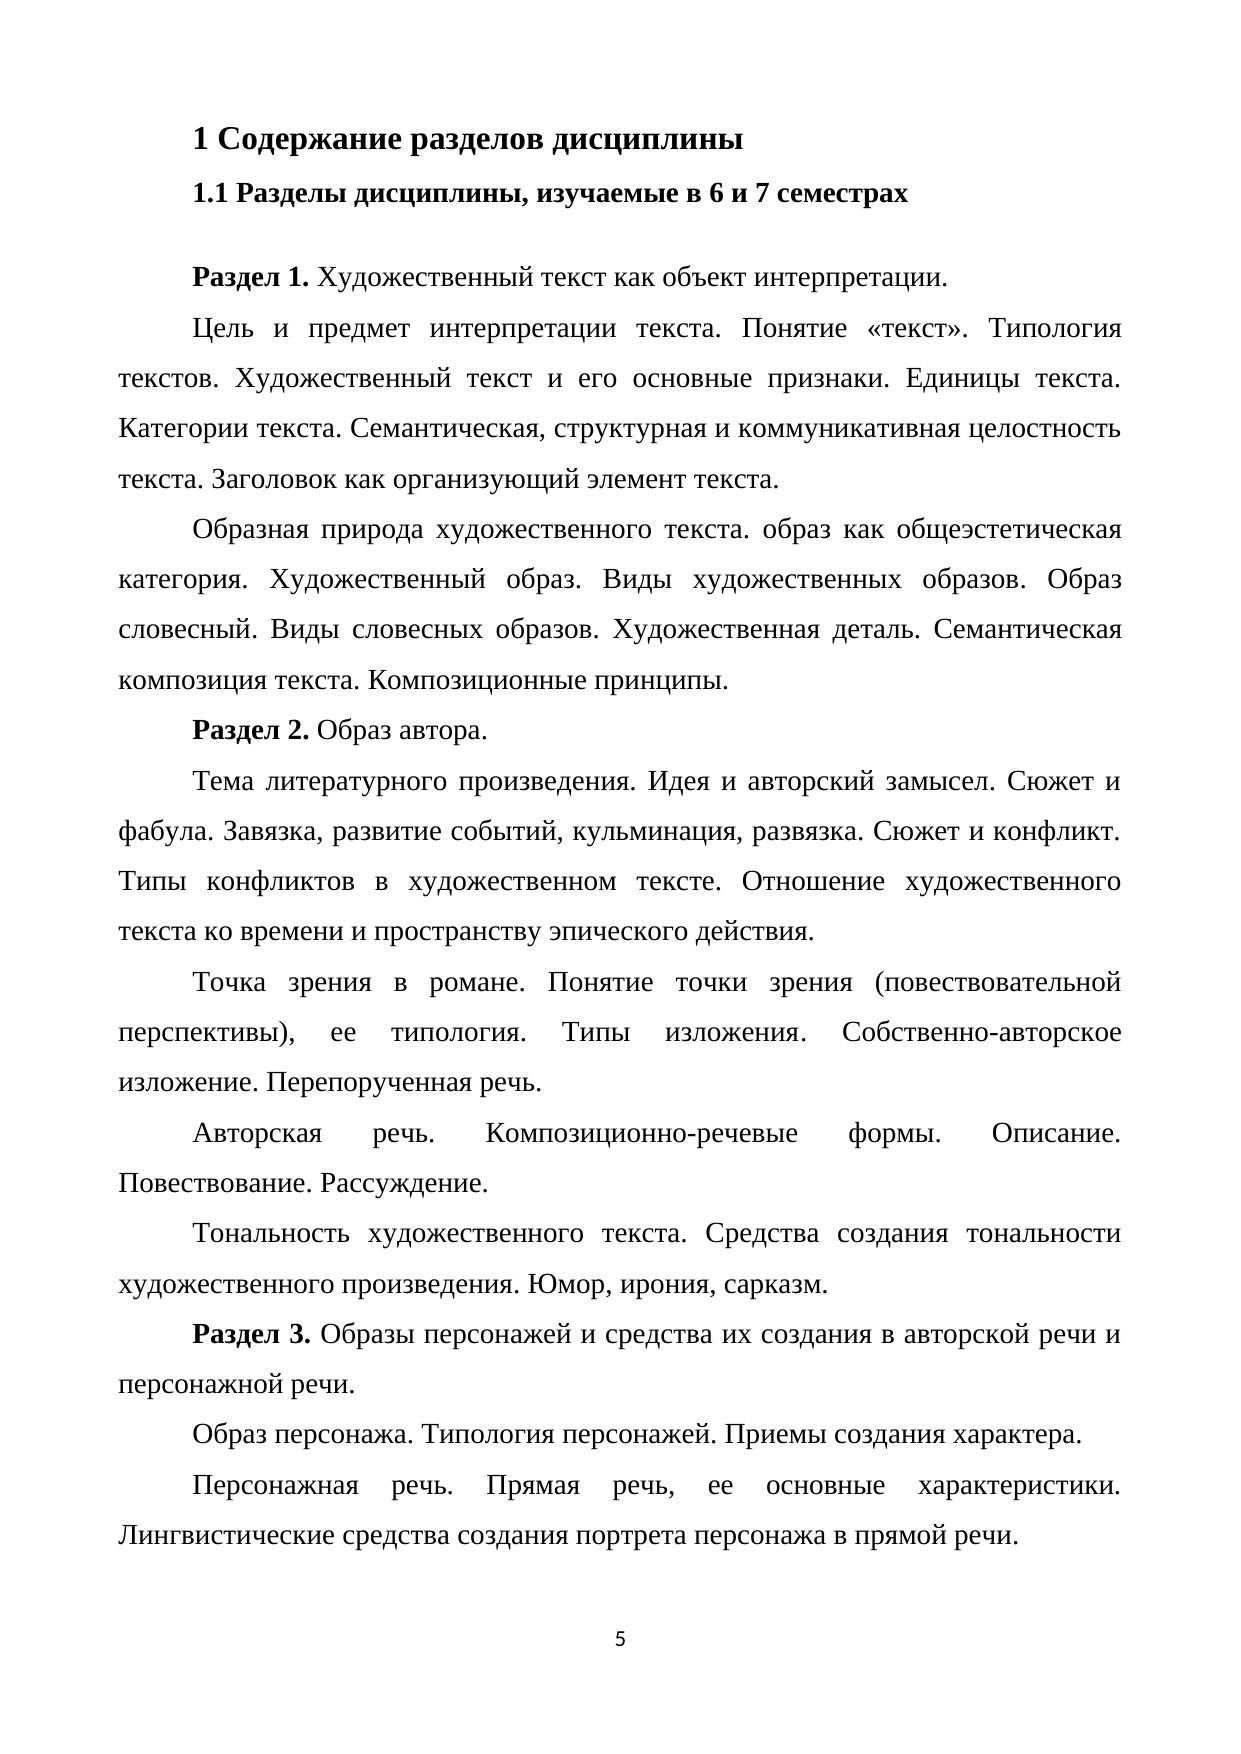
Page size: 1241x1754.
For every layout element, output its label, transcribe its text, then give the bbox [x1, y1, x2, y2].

text Образ персонажа. Типология персонажей. Приемы создания характера. [118, 1417, 1122, 1450]
text Персонажная речь. Прямая речь, ее основные характеристики. Лингвистические средства создания портрета персонажа в прямой речи. [118, 1467, 1122, 1551]
subtitle 1 Содержание разделов дисциплины [118, 118, 1122, 156]
subtitle 1.1 Разделы дисциплины, изучаемые в 6 и 7 семестрах [118, 176, 1122, 209]
text Тональность художественного текста. Средства создания тональности художественного произведения. Юмор, ирония, сарказм. [118, 1215, 1122, 1299]
text Цель и предмет интерпретации текста. Понятие «текст». Типология текстов. Художественный текст и его основные признаки. Единицы текста. Категории текста. Семантическая, структурная и коммуникативная целостность текста. Заголовок как организующий элемент текста. [118, 310, 1122, 494]
text Тема литературного произведения. Идея и авторский замысел. Сюжет и фабула. Завязка, развитие событий, кульминация, развязка. Сюжет и конфликт. Типы конфликтов в художественном тексте. Отношение художественного текста ко времени и пространству эпического действия. [118, 763, 1122, 947]
text Раздел 1. Художественный текст как объект интерпретации. [118, 259, 1122, 293]
text Точка зрения в романе. Понятие точки зрения (повествовательной перспективы), ее типология. Типы изложения. Собственно-авторское изложение. Перепорученная речь. [118, 964, 1122, 1098]
text Образная природа художественного текста. образ как общеэстетическая категория. Художественный образ. Виды художественных образов. Образ словесный. Виды словесных образов. Художественная деталь. Семантическая композиция текста. Композиционные принципы. [118, 511, 1122, 696]
text Раздел 3. Образы персонажей и средства их создания в авторской речи и персонажной речи. [118, 1316, 1122, 1400]
text Авторская речь. Композиционно-речевые формы. Описание. Повествование. Рассуждение. [118, 1115, 1122, 1199]
text Раздел 2. Образ автора. [118, 712, 1122, 746]
